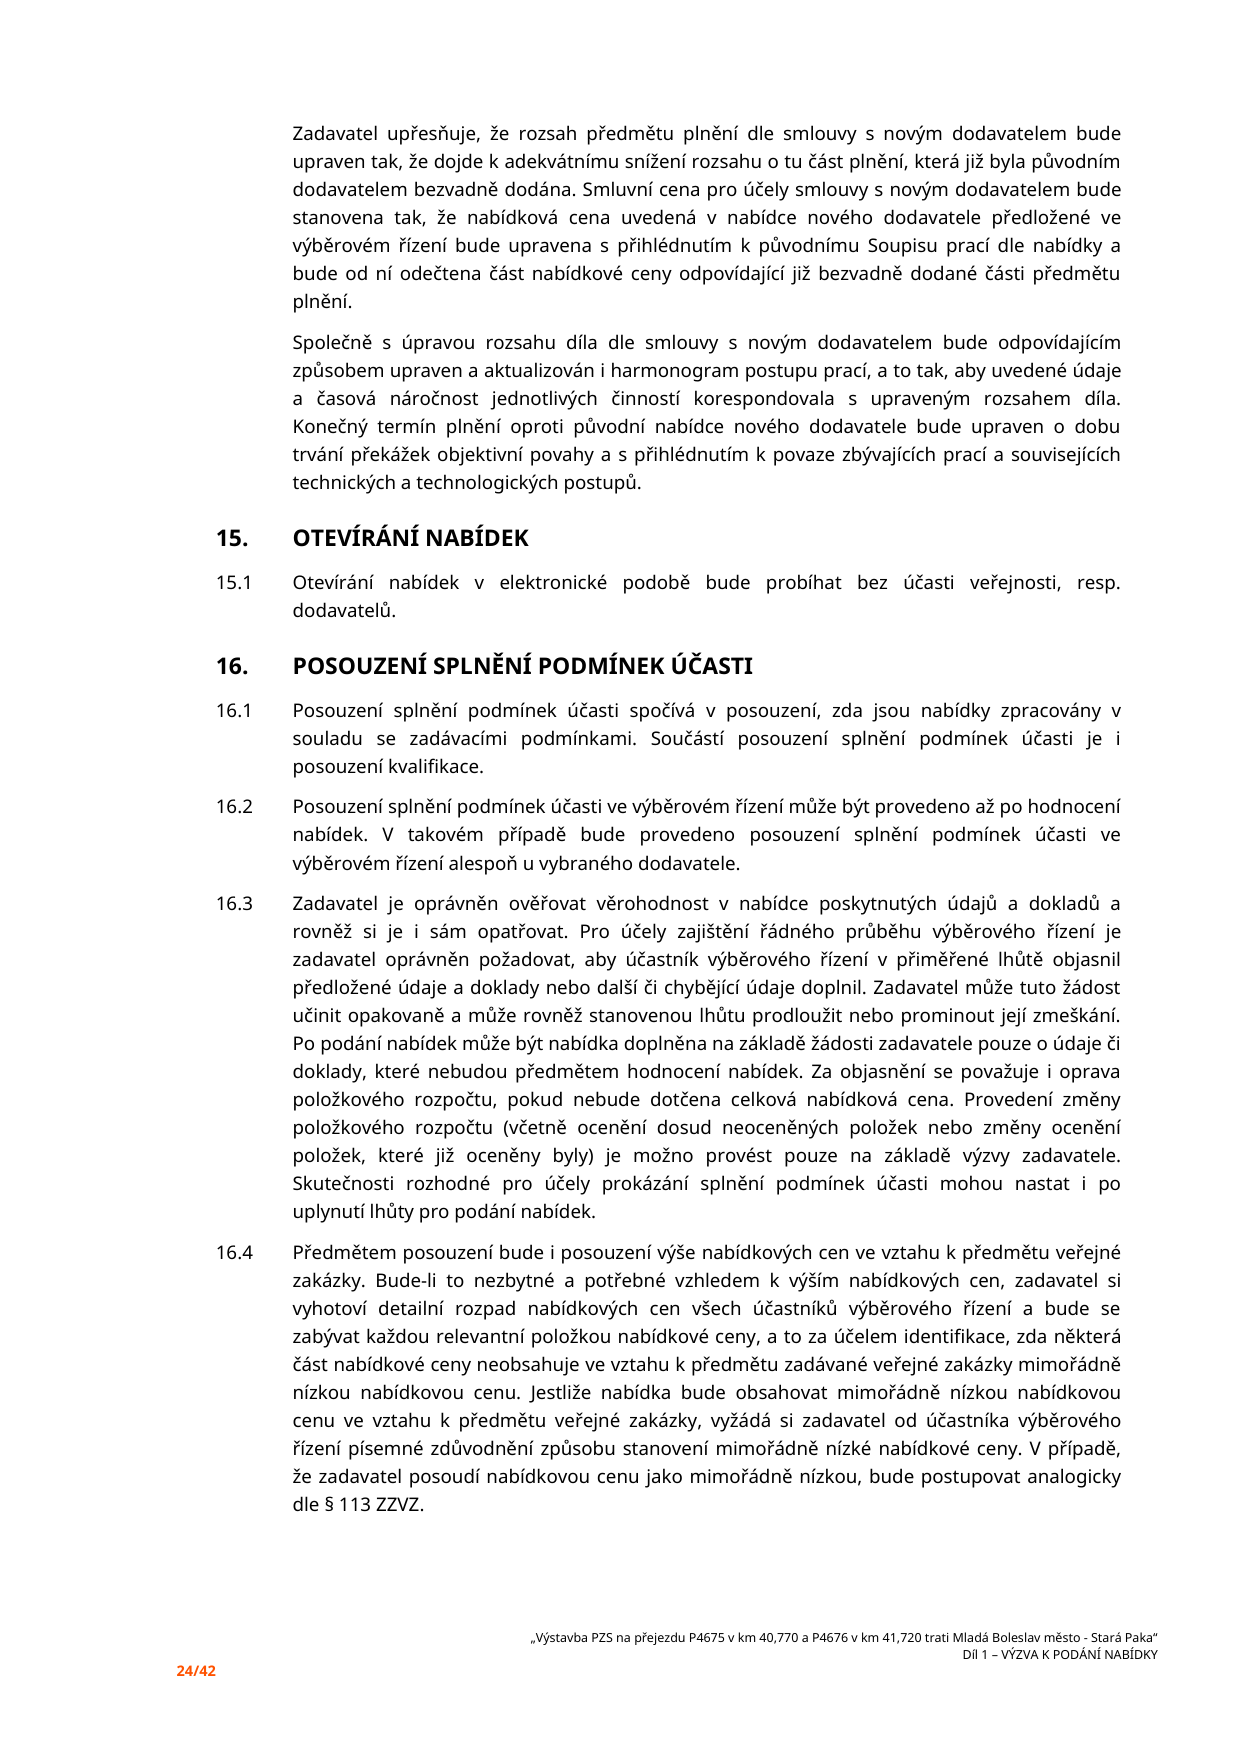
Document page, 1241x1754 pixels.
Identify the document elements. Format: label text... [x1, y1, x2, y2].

list Společně s úpravou rozsahu díla dle smlouvy s novým dodavatelem bude odpovídajícím způsobem upraven a aktualizován i harmonogram postupu prací, a to tak, aby uvedené údaje a časová náročnost jednotlivých činností korespondovala s upraveným rozsahem díla. Konečný termín plnění oproti původní nabídce nového dodavatele bude upraven o dobu trvání překážek objektivní povahy a s přihlédnutím k povaze zbývajících prací a souvisejících technických a technologických postupů. [292, 329, 1122, 495]
text POSOUZENÍ SPLNĚNÍ PODMÍNEK ÚČASTI [216, 650, 1122, 682]
text Zadavatel je oprávněn ověřovat věrohodnost v nabídce poskytnutých údajů a dokladů a rovněž si je i sám opatřovat. Pro účely zajištění řádného průběhu výběrového řízení je zadavatel oprávněn požadovat, aby účastník výběrového řízení v přiměřené lhůtě objasnil předložené údaje a doklady nebo další či chybějící údaje doplnil. Zadavatel může tuto žádost učinit opakovaně a může rovněž stanovenou lhůtu prodloužit nebo prominout její zmeškání. Po podání nabídek může být nabídka doplněna na základě žádosti zadavatele pouze o údaje či doklady, které nebudou předmětem hodnocení nabídek. Za objasnění se považuje i oprava položkového rozpočtu, pokud nebude dotčena celková nabídková cena. Provedení změny položkového rozpočtu (včetně ocenění dosud neoceněných položek nebo změny ocenění položek, které již oceněny byly) je možno provést pouze na základě výzvy zadavatele. Skutečnosti rozhodné pro účely prokázání splnění podmínek účasti mohou nastat i po uplynutí lhůty pro podání nabídek. [216, 890, 1122, 1224]
text Posouzení splnění podmínek účasti spočívá v posouzení, zda jsou nabídky zpracovány v souladu se zadávacími podmínkami. Součástí posouzení splnění podmínek účasti je i posouzení kvalifikace. [216, 697, 1122, 779]
text Posouzení splnění podmínek účasti ve výběrovém řízení může být provedeno až po hodnocení nabídek. V takovém případě bude provedeno posouzení splnění podmínek účasti ve výběrovém řízení alespoň u vybraného dodavatele. [216, 794, 1122, 875]
list Zadavatel upřesňuje, že rozsah předmětu plnění dle smlouvy s novým dodavatelem bude upraven tak, že dojde k adekvátnímu snížení rozsahu o tu část plnění, která již byla původním dodavatelem bezvadně dodána. Smluvní cena pro účely smlouvy s novým dodavatelem bude stanovena tak, že nabídková cena uvedená v nabídce nového dodavatele předložené ve výběrovém řízení bude upravena s přihlédnutím k původnímu Soupisu prací dle nabídky a bude od ní odečtena část nabídkové ceny odpovídající již bezvadně dodané části předmětu plnění. [292, 121, 1122, 314]
text OTEVÍRÁNÍ NABÍDEK [216, 522, 1122, 554]
text Otevírání nabídek v elektronické podobě bude probíhat bez účasti veřejnosti, resp. dodavatelů. [216, 569, 1122, 623]
text Předmětem posouzení bude i posouzení výše nabídkových cen ve vztahu k předmětu veřejné zakázky. Bude-li to nezbytné a potřebné vzhledem k výším nabídkových cen, zadavatel si vyhotoví detailní rozpad nabídkových cen všech účastníků výběrového řízení a bude se zabývat každou relevantní položkou nabídkové ceny, a to za účelem identifikace, zda některá část nabídkové ceny neobsahuje ve vztahu k předmětu zadávané veřejné zakázky mimořádně nízkou nabídkovou cenu. Jestliže nabídka bude obsahovat mimořádně nízkou nabídkovou cenu ve vztahu k předmětu veřejné zakázky, vyžádá si zadavatel od účastníka výběrového řízení písemné zdůvodnění způsobu stanovení mimořádně nízké nabídkové ceny. V případě, že zadavatel posoudí nabídkovou cenu jako mimořádně nízkou, bude postupovat analogicky dle § 113 ZZVZ. [216, 1239, 1122, 1517]
